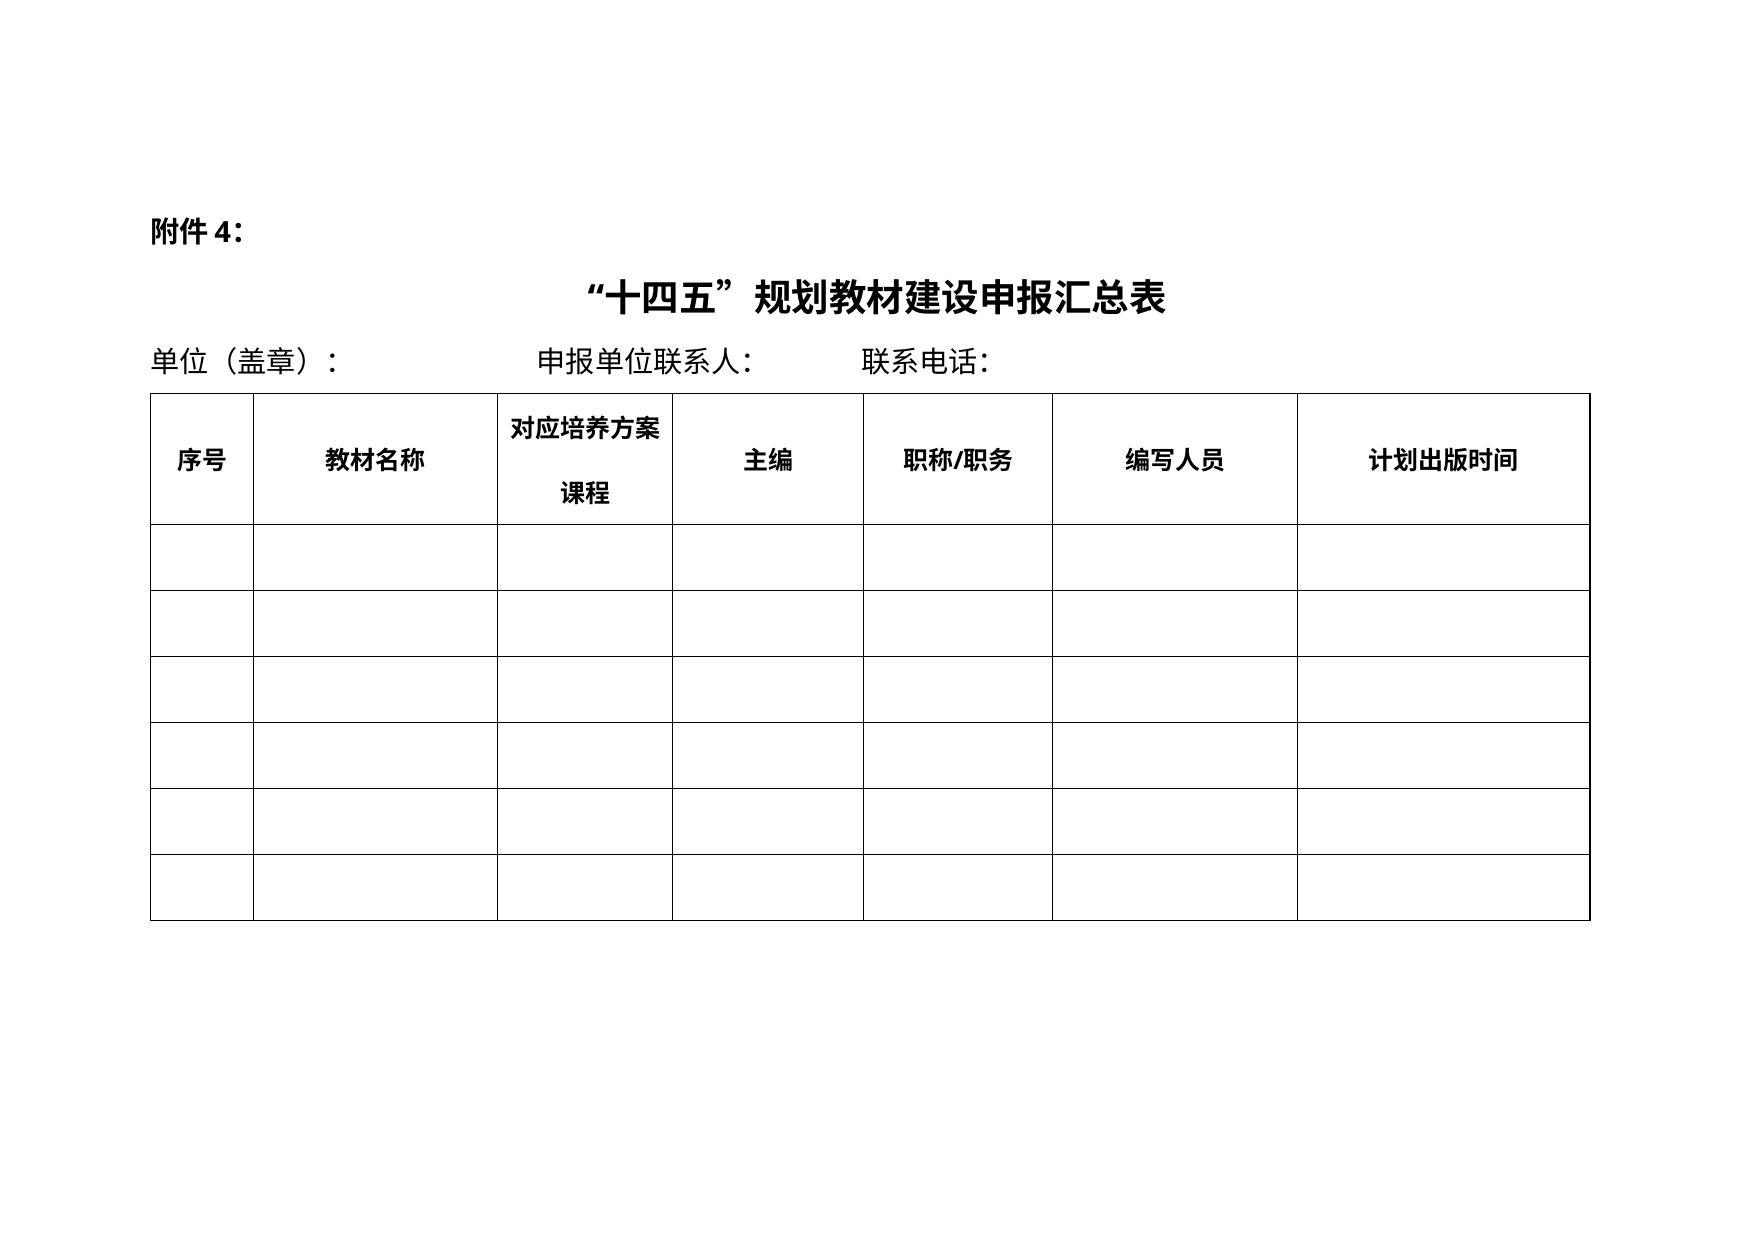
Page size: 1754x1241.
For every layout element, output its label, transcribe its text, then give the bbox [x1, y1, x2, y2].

table_header 主编 [673, 394, 863, 524]
table_cell [1298, 789, 1589, 854]
table_cell [864, 525, 1052, 590]
table_cell [254, 657, 497, 722]
table_cell [254, 723, 497, 788]
table_cell [1053, 855, 1297, 920]
table_header 对应培养方案课程 [498, 394, 672, 524]
table_cell [254, 591, 497, 656]
table_cell [673, 657, 863, 722]
table_cell [864, 591, 1052, 656]
table_cell [1053, 657, 1297, 722]
table_cell [1053, 789, 1297, 854]
table_cell [1298, 723, 1589, 788]
table_cell [673, 789, 863, 854]
table_cell [1298, 525, 1589, 590]
table_cell [673, 855, 863, 920]
table_cell [1298, 657, 1589, 722]
table_header 序号 [151, 394, 253, 524]
table_cell [498, 591, 672, 656]
table_cell [498, 789, 672, 854]
table_cell [1053, 591, 1297, 656]
table_cell [673, 591, 863, 656]
table_cell [673, 525, 863, 590]
text “十四五”规划教材建设申报汇总表 [150, 263, 1604, 328]
table_cell [498, 657, 672, 722]
table_header 教材名称 [254, 394, 497, 524]
table_cell [151, 525, 253, 590]
table_cell [498, 525, 672, 590]
table_cell [864, 789, 1052, 854]
table_cell [1298, 591, 1589, 656]
table_cell [151, 657, 253, 722]
table_cell [864, 657, 1052, 722]
table_cell [864, 855, 1052, 920]
table_cell [864, 723, 1052, 788]
text 附件4： [150, 198, 1604, 263]
table_cell [151, 789, 253, 854]
table_cell [254, 855, 497, 920]
table_header 编写人员 [1053, 394, 1297, 524]
table_cell [151, 723, 253, 788]
table_cell [1298, 855, 1589, 920]
table_cell [673, 723, 863, 788]
table_cell [498, 723, 672, 788]
table_header 职称/职务 [864, 394, 1052, 524]
table_cell [254, 789, 497, 854]
table_cell [1053, 723, 1297, 788]
table_cell [151, 855, 253, 920]
table_cell [498, 855, 672, 920]
table_cell [1053, 525, 1297, 590]
text 单位（盖章）： 申报单位联系人： 联系电话： [150, 328, 1604, 393]
table_cell [151, 591, 253, 656]
table_header 计划出版时间 [1298, 394, 1589, 524]
table_cell [254, 525, 497, 590]
